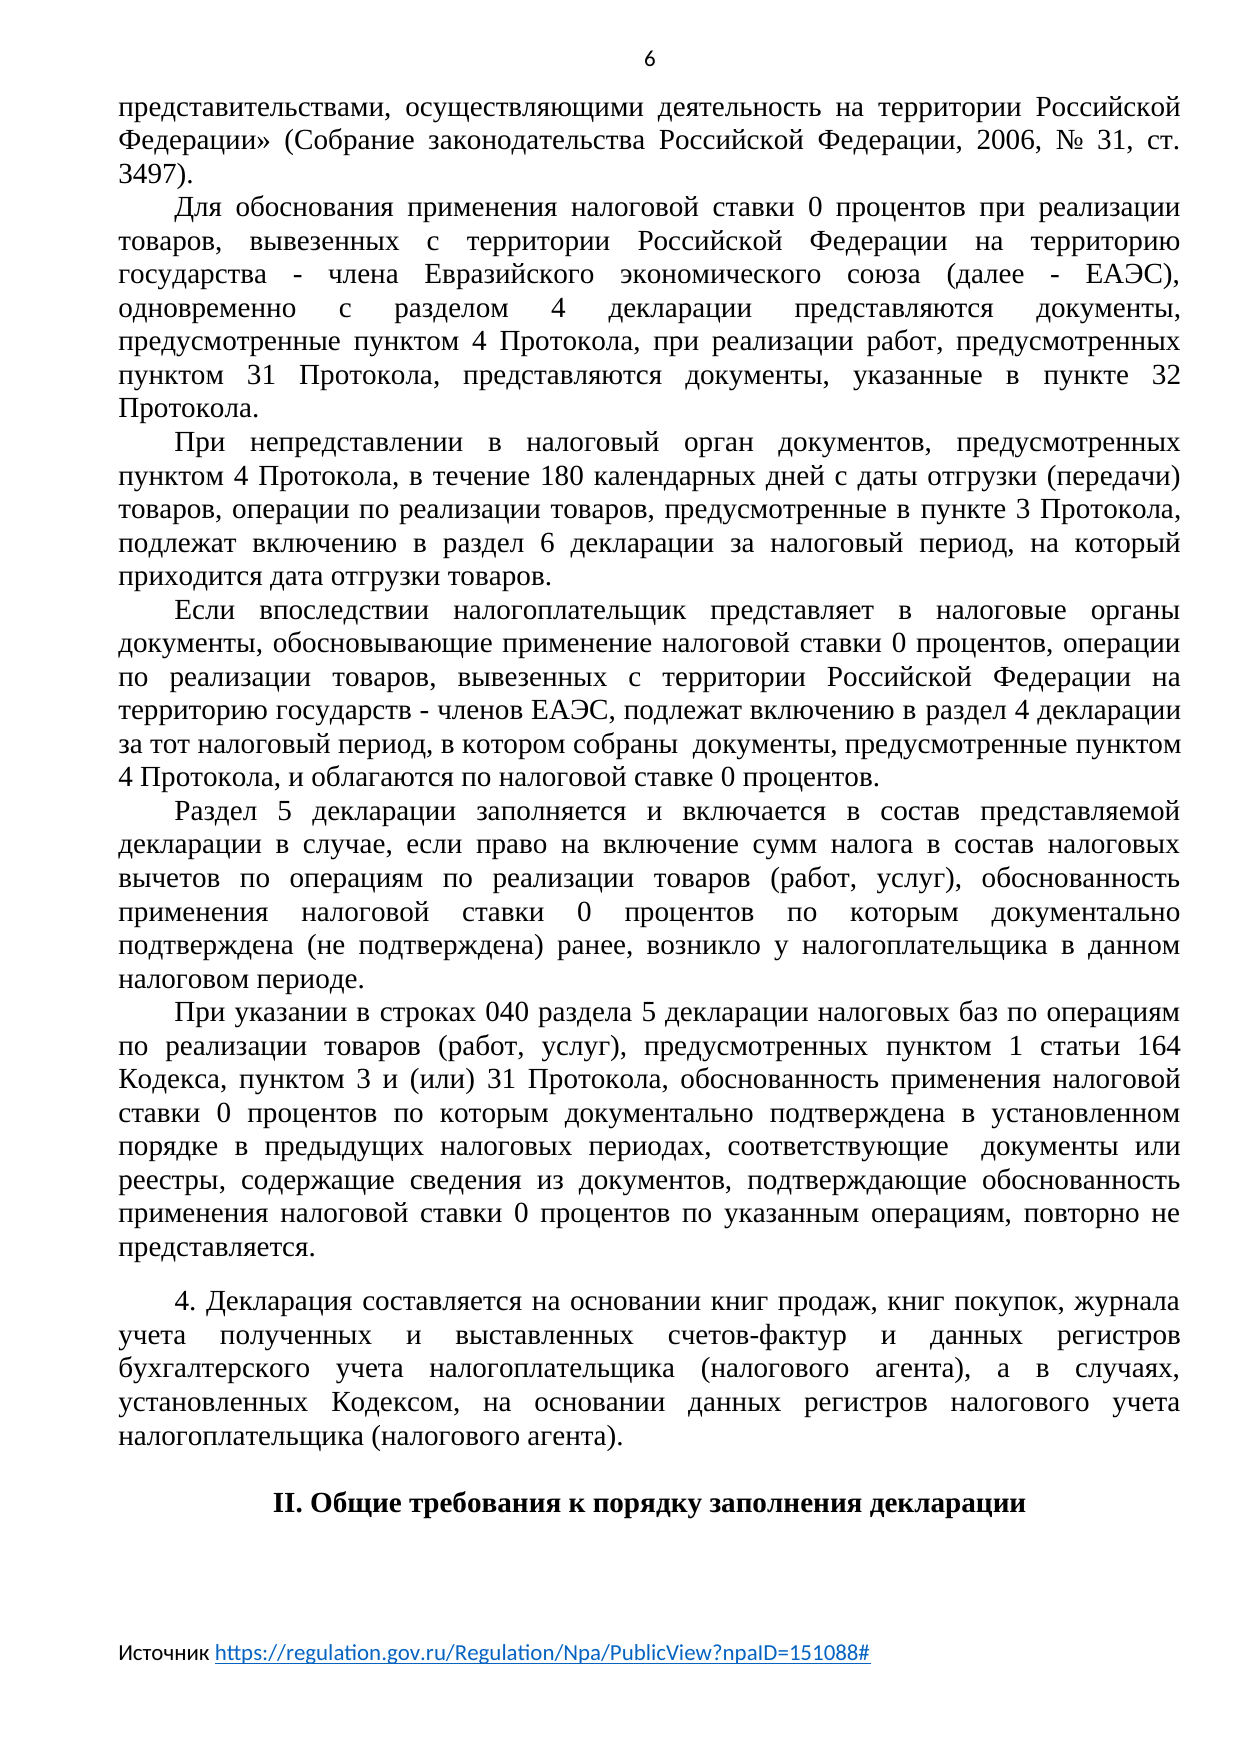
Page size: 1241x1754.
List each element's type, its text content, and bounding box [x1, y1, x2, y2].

text Если впоследствии налогоплательщик представляет в налоговые органы документы, обосновывающие применение налоговой ставки 0 процентов, операции по реализации товаров, вывезенных с территории Российской Федерации на территорию государств - членов ЕАЭС, подлежат включению в раздел 4 декларации за тот налоговый период, в котором собраны документы, предусмотренные пунктом 4 Протокола, и облагаются по налоговой ставке 0 процентов. [118, 592, 1181, 793]
text При указании в строках 040 раздела 5 декларации налоговых баз по операциям по реализации товаров (работ, услуг), предусмотренных пунктом 1 статьи 164 Кодекса, пунктом 3 и (или) 31 Протокола, обоснованность применения налоговой ставки 0 процентов по которым документально подтверждена в установленном порядке в предыдущих налоговых периодах, соответствующие документы или реестры, содержащие сведения из документов, подтверждающие обоснованность применения налоговой ставки 0 процентов по указанным операциям, повторно не представляется. [118, 994, 1181, 1263]
text II. Общие требования к порядку заполнения декларации [118, 1485, 1181, 1518]
text При непредставлении в налоговый орган документов, предусмотренных пунктом 4 Протокола, в течение 180 календарных дней с даты отгрузки (передачи) товаров, операции по реализации товаров, предусмотренные в пункте 3 Протокола, подлежат включению в раздел 6 декларации за налоговый период, на который приходится дата отгрузки товаров. [118, 424, 1181, 592]
text Раздел 5 декларации заполняется и включается в состав представляемой декларации в случае, если право на включение сумм налога в состав налоговых вычетов по операциям по реализации товаров (работ, услуг), обоснованность применения налоговой ставки 0 процентов по которым документально подтверждена (не подтверждена) ранее, возникло у налогоплательщика в данном налоговом периоде. [118, 793, 1181, 994]
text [118, 89, 1181, 189]
text Для обоснования применения налоговой ставки 0 процентов при реализации товаров, вывезенных с территории Российской Федерации на территорию государства - члена Евразийского экономического союза (далее - ЕАЭС), одновременно с разделом 4 декларации представляются документы, предусмотренные пунктом 4 Протокола, при реализации работ, предусмотренных пунктом 31 Протокола, представляются документы, указанные в пункте 32 Протокола. [118, 189, 1181, 424]
text 4. Декларация составляется на основании книг продаж, книг покупок, журнала учета полученных и выставленных счетов-фактур и данных регистров бухгалтерского учета налогоплательщика (налогового агента), а в случаях, установленных Кодексом, на основании данных регистров налогового учета налогоплательщика (налогового агента). [118, 1283, 1181, 1451]
